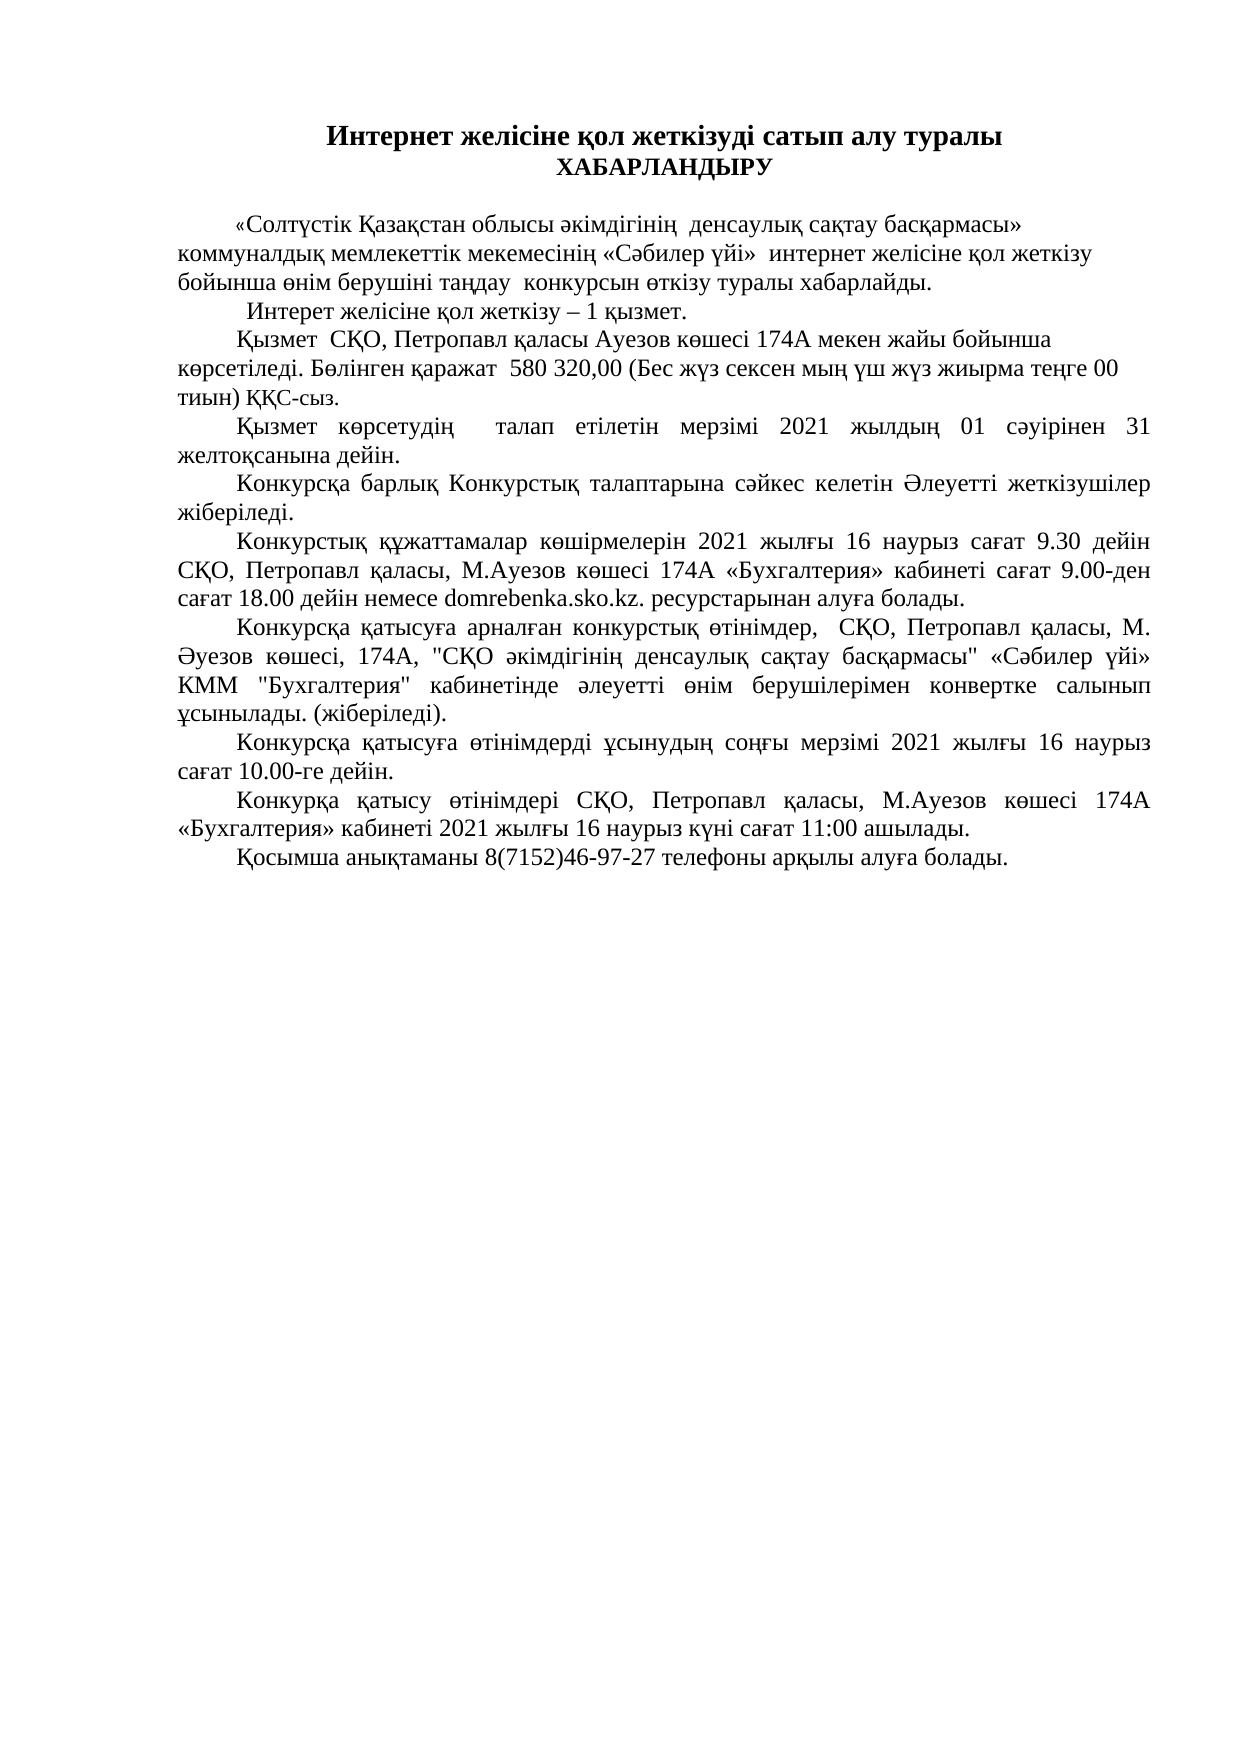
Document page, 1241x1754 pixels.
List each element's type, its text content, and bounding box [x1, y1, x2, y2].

text Конкурсқа барлық Конкурстық талаптарына сәйкес келетін Әлеуетті жеткізушілер жіберіледі. [177, 468, 1152, 526]
text Конкурсқа қатысуға арналған конкурстық өтінімдер, СҚО, Петропавл қаласы, М. Әуезов көшесі, 174А, "СҚО әкімдігінің денсаулық сақтау басқармасы" «Сәбилер үйі» КММ "Бухгалтерия" кабинетінде әлеуетті өнім берушілерімен конвертке салынып ұсынылады. (жіберіледі). [177, 612, 1152, 727]
text Қосымша анықтаманы 8(7152)46-97-27 телефоны арқылы алуға болады. [177, 842, 1152, 871]
text Қызмет көрсетудің талап етілетін мерзімі 2021 жылдың 01 сәуірінен 31 желтоқсанына дейін. [177, 411, 1152, 468]
text ХАБАРЛАНДЫРУ [177, 152, 1152, 180]
text Конкурқа қатысу өтінімдері СҚО, Петропавл қаласы, М.Ауезов көшесі 174А «Бухгалтерия» кабинеті 2021 жылғы 16 наурыз күні сағат 11:00 ашылады. [177, 785, 1152, 842]
text Қызмет СҚО, Петропавл қаласы Ауезов көшесі 174А мекен жайы бойынша көрсетіледі. Бөлінген қаражат 580 320,00 (Бес жүз сексен мың үш жүз жиырма теңге 00 тиын) ҚҚС-сыз. [177, 324, 1152, 411]
text «Солтүстік Қазақстан облысы әкімдігінің денсаулық сақтау басқармасы» коммуналдық мемлекеттік мекемесінің «Сәбилер үйі» интернет желісіне қол жеткізу бойынша өнім берушіні таңдау конкурсын өткізу туралы хабарлайды. [177, 209, 1152, 296]
text Интерет желісіне қол жеткізу – 1 қызмет. [177, 296, 1152, 324]
text Конкурсқа қатысуға өтінімдерді ұсынудың соңғы мерзімі 2021 жылғы 16 наурыз сағат 10.00-ге дейін. [177, 727, 1152, 785]
text Интернет желісіне қол жеткізуді сатып алу туралы [177, 118, 1152, 152]
text Конкурстық құжаттамалар көшірмелерін 2021 жылғы 16 наурыз сағат 9.30 дейін СҚО, Петропавл қаласы, М.Ауезов көшесі 174А «Бухгалтерия» кабинеті сағат 9.00-ден сағат 18.00 дейін немесе domrebenka.sko.kz. ресурстарынан алуға болады. [177, 526, 1152, 612]
